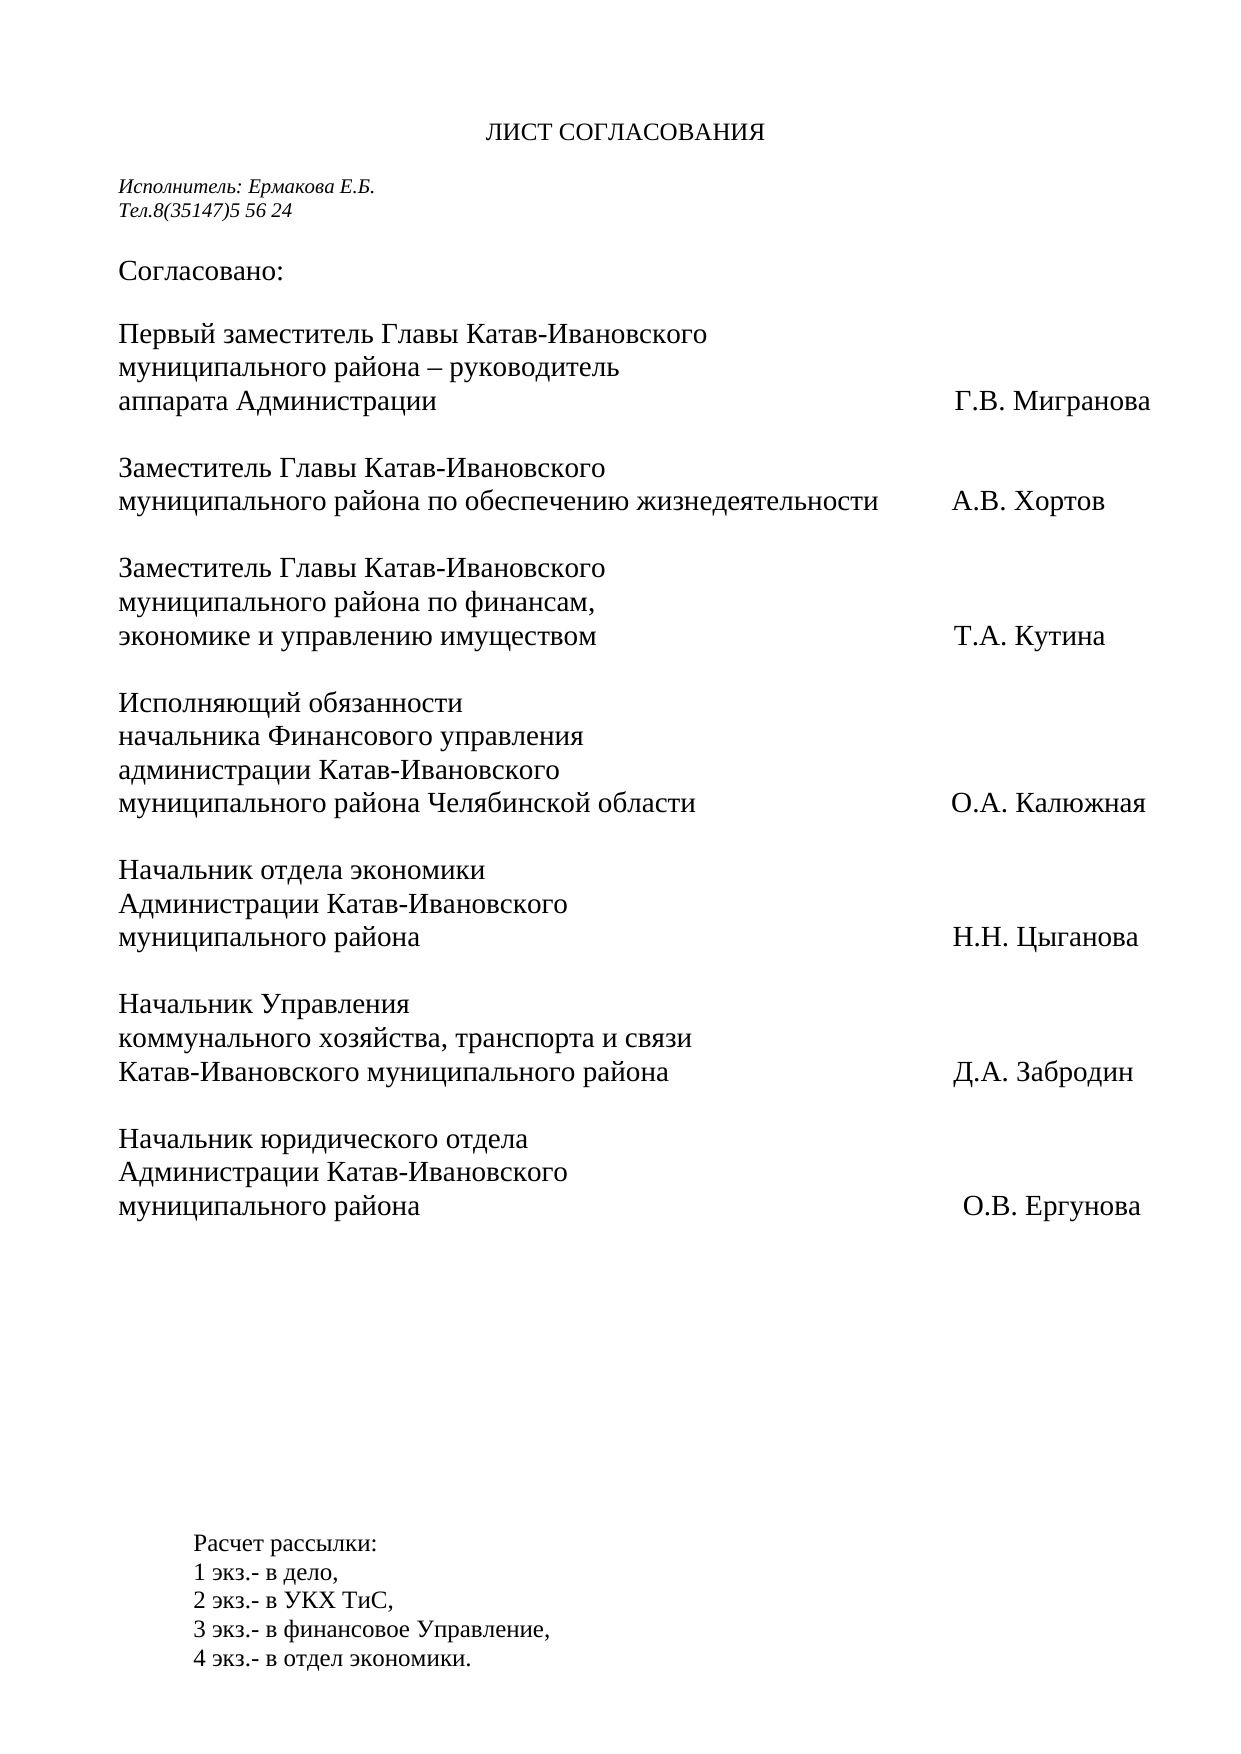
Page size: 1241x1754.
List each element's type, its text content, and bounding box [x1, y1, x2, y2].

list 2 экз.- в УКХ ТиС, [193, 1586, 1152, 1614]
text муниципального района по обеспечению жизнедеятельности А.В. Хортов [118, 483, 1152, 517]
text Администрации Катав-Ивановского [118, 886, 1152, 919]
text Начальник отдела экономики [118, 852, 1152, 886]
text Начальник юридического отдела [118, 1121, 1152, 1154]
text Согласовано: [118, 253, 1152, 287]
text администрации Катав-Ивановского [118, 752, 1152, 785]
text муниципального района Челябинской области О.А. Калюжная [118, 785, 1152, 819]
text Тел.8(35147)5 56 24 [118, 198, 1152, 222]
text аппарата Администрации Г.В. Мигранова [118, 383, 1152, 416]
text муниципального района О.В. Ергунова [118, 1188, 1152, 1221]
list Расчет рассылки: [193, 1528, 1152, 1557]
text экономике и управлению имуществом Т.А. Кутина [118, 618, 1152, 651]
text начальника Финансового управления [118, 718, 1152, 752]
text Исполнитель: Ермакова Е.Б. [118, 174, 1152, 198]
text коммунального хозяйства, транспорта и связи [118, 1020, 1152, 1054]
list 3 экз.- в финансовое Управление, [193, 1614, 1152, 1643]
text ЛИСТ СОГЛАСОВАНИЯ [99, 117, 1152, 145]
text муниципального района по финансам, [118, 584, 1152, 618]
text муниципального района Н.Н. Цыганова [118, 919, 1152, 953]
text Заместитель Главы Катав-Ивановского [118, 551, 1152, 584]
list 1 экз.- в дело, [193, 1557, 1152, 1586]
text Администрации Катав-Ивановского [118, 1154, 1152, 1188]
text Заместитель Главы Катав-Ивановского [118, 450, 1152, 483]
text Начальник Управления [118, 987, 1152, 1020]
text Катав-Ивановского муниципального района Д.А. Забродин [118, 1054, 1152, 1087]
list 4 экз.- в отдел экономики. [193, 1643, 1152, 1672]
text Исполняющий обязанности [118, 685, 1152, 718]
text Первый заместитель Главы Катав-Ивановского [118, 316, 1152, 349]
text муниципального района – руководитель [118, 349, 1152, 383]
